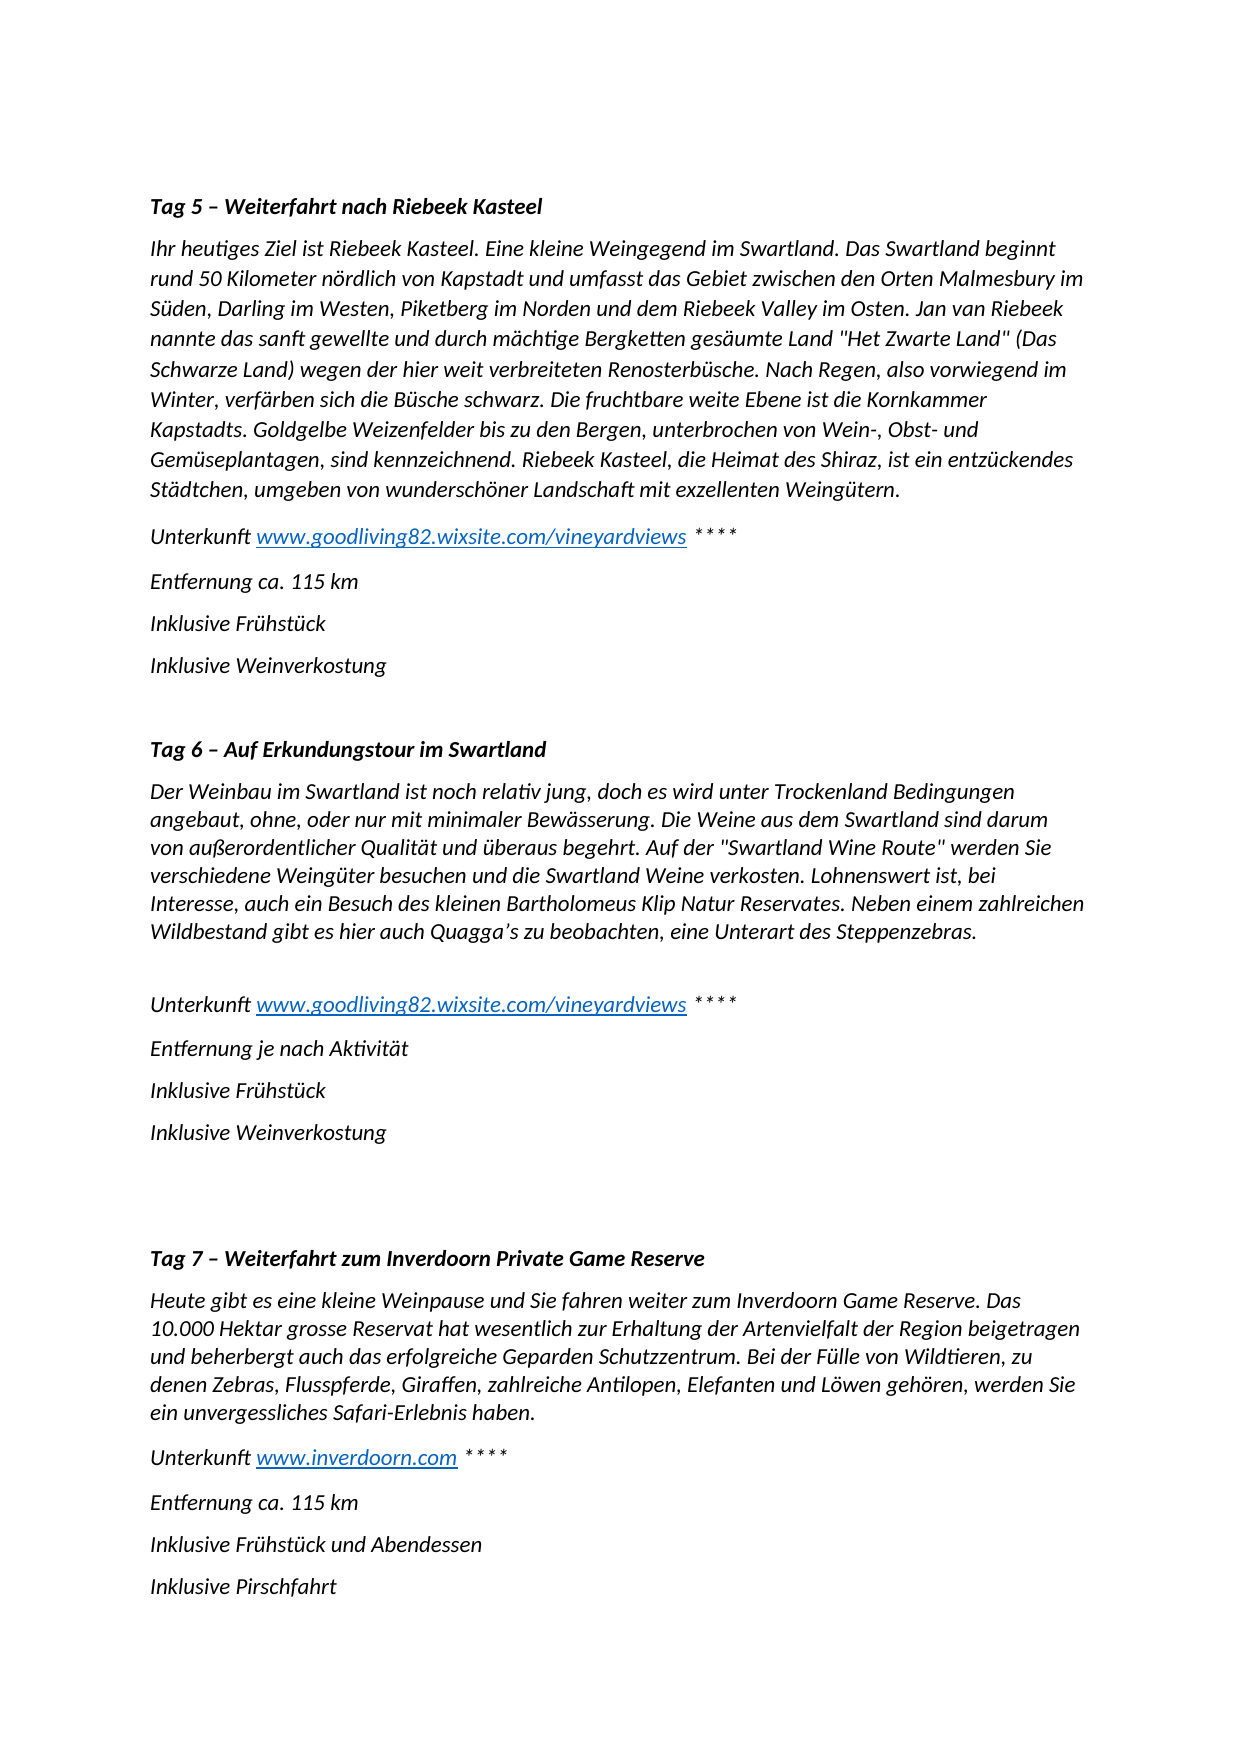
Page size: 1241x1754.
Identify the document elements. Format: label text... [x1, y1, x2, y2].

text Unterkunft www.inverdoorn.com **** [150, 1443, 1090, 1471]
text Inklusive Weinverkostung [150, 1118, 1090, 1147]
text Entfernung ca. 115 km [150, 567, 1090, 595]
text Tag 7 – Weiterfahrt zum Inverdoorn Private Game Reserve [150, 1244, 1090, 1272]
text Entfernung je nach Aktivität [150, 1034, 1090, 1063]
text Inklusive Pirschfahrt [150, 1572, 1090, 1600]
text Tag 5 – Weiterfahrt nach Riebeek Kasteel [150, 192, 1090, 220]
text Inklusive Frühstück [150, 609, 1090, 637]
text Unterkunft www.goodliving82.wixsite.com/vineyardviews **** [150, 522, 1090, 551]
text Ihr heutiges Ziel ist Riebeek Kasteel. Eine kleine Weingegend im Swartland. Das Swartland beginnt rund 50 Kilometer nördlich von Kapstadt und umfasst das Gebiet zwischen den Orten Malmesbury im Süden, Darling im Westen, Piketberg im Norden und dem Riebeek Valley im Osten. Jan van Riebeek nannte das sanft gewellte und durch mächtige Bergketten gesäumte Land "Het Zwarte Land" (Das Schwarze Land) wegen der hier weit verbreiteten Renosterbüsche. Nach Regen, also vorwiegend im Winter, verfärben sich die Büsche schwarz. Die fruchtbare weite Ebene ist die Kornkammer Kapstadts. Goldgelbe Weizenfelder bis zu den Bergen, unterbrochen von Wein-, Obst- und Gemüseplantagen, sind kennzeichnend. Riebeek Kasteel, die Heimat des Shiraz, ist ein entzückendes Städtchen, umgeben von wunderschöner Landschaft mit exzellenten Weingütern. [150, 234, 1090, 504]
text Inklusive Frühstück [150, 1077, 1090, 1104]
text Unterkunft www.goodliving82.wixsite.com/vineyardviews **** [150, 990, 1090, 1018]
text Tag 6 – Auf Erkundungstour im Swartland [150, 735, 1090, 763]
text Entfernung ca. 115 km [150, 1488, 1090, 1516]
text Inklusive Frühstück und Abendessen [150, 1530, 1090, 1558]
text Inklusive Weinverkostung [150, 651, 1090, 679]
text Der Weinbau im Swartland ist noch relativ jung, doch es wird unter Trockenland Bedingungen angebaut, ohne, oder nur mit minimaler Bewässerung. Die Weine aus dem Swartland sind darum von außerordentlicher Qualität und überaus begehrt. Auf der "Swartland Wine Route" werden Sie verschiedene Weingüter besuchen und die Swartland Weine verkosten. Lohnenswert ist, bei Interesse, auch ein Besuch des kleinen Bartholomeus Klip Natur Reservates. Neben einem zahlreichen Wildbestand gibt es hier auch Quagga’s zu beobachten, eine Unterart des Steppenzebras. [150, 777, 1090, 945]
text Heute gibt es eine kleine Weinpause und Sie fahren weiter zum Inverdoorn Game Reserve. Das 10.000 Hektar grosse Reservat hat wesentlich zur Erhaltung der Artenvielfalt der Region beigetragen und beherbergt auch das erfolgreiche Geparden Schutzzentrum. Bei der Fülle von Wildtieren, zu denen Zebras, Flusspferde, Giraffen, zahlreiche Antilopen, Elefanten und Löwen gehören, werden Sie ein unvergessliches Safari-Erlebnis haben. [150, 1286, 1090, 1427]
